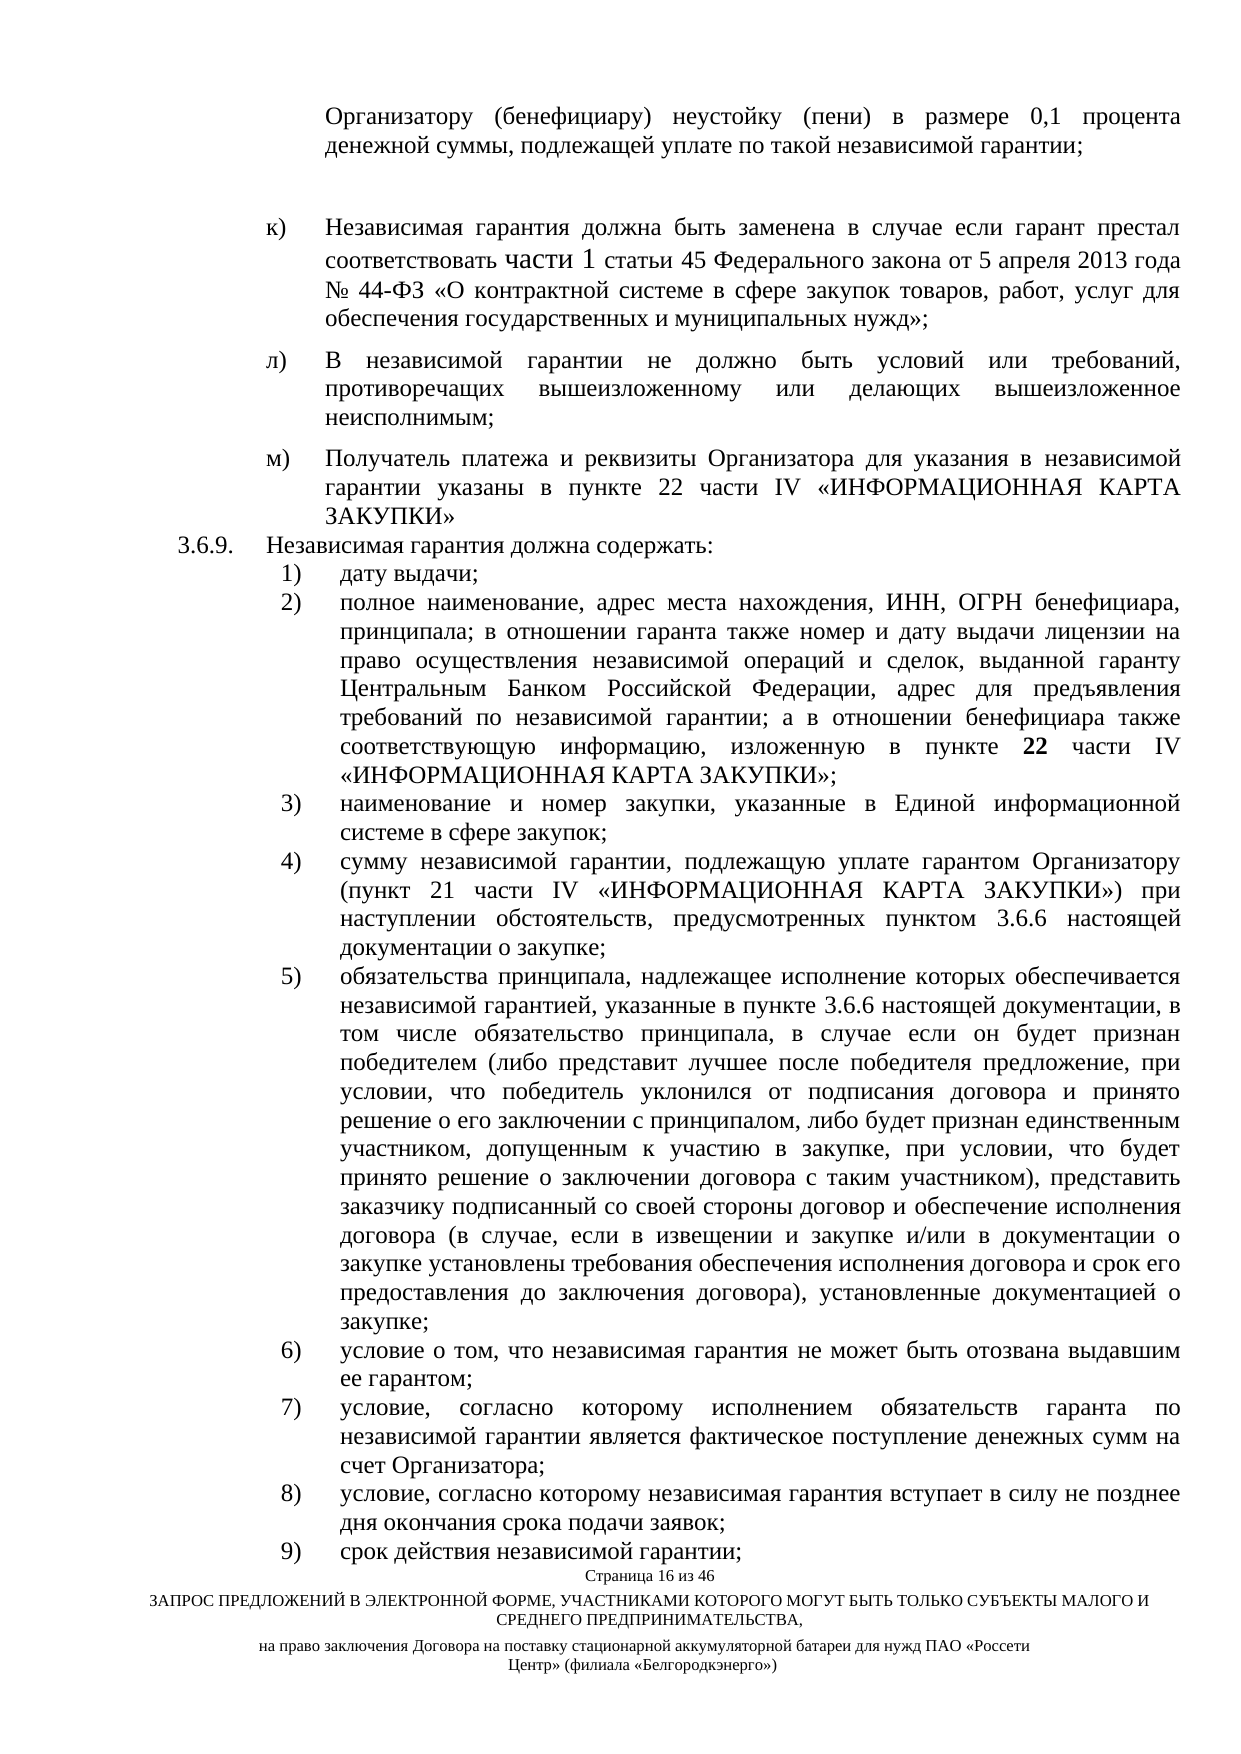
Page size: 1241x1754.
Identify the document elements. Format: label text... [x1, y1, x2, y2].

list Получатель платежа и реквизиты Организатора для указания в независимой гарантии указаны в пункте 22 части IV «ИНФОРМАЦИОННАЯ КАРТА ЗАКУПКИ» [266, 443, 1181, 530]
list наименование и номер закупки, указанные в Единой информационной системе в сфере закупок; [281, 788, 1181, 846]
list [266, 101, 1181, 159]
list сумму независимой гарантии, подлежащую уплате гарантом Организатору (пункт 21 части IV «ИНФОРМАЦИОННАЯ КАРТА ЗАКУПКИ») при наступлении обстоятельств, предусмотренных пунктом 3.6.6 настоящей документации о закупке; [281, 846, 1181, 961]
list условие о том, что независимая гарантия не может быть отозвана выдавшим ее гарантом; [281, 1335, 1181, 1392]
subtitle Независимая гарантия должна содержать: [118, 530, 1181, 558]
list Независимая гарантия должна быть заменена в случае если гарант престал соответствовать части 1 статьи 45 Федерального закона от 5 апреля 2013 года № 44-ФЗ «О контрактной системе в сфере закупок товаров, работ, услуг для обеспечения государственных и муниципальных нужд»; [266, 212, 1181, 332]
list обязательства принципала, надлежащее исполнение которых обеспечивается независимой гарантией, указанные в пункте 3.6.6 настоящей документации, в том числе обязательство принципала, в случае если он будет признан победителем (либо представит лучшее после победителя предложение, при условии, что победитель уклонился от подписания договора и принято решение о его заключении с принципалом, либо будет признан единственным участником, допущенным к участию в закупке, при условии, что будет принято решение о заключении договора с таким участником), представить заказчику подписанный со своей стороны договор и обеспечение исполнения договора (в случае, если в извещении и закупке и/или в документации о закупке установлены требования обеспечения исполнения договора и срок его предоставления до заключения договора), установленные документацией о закупке; [281, 961, 1181, 1335]
list дату выдачи; [281, 558, 1181, 587]
list В независимой гарантии не должно быть условий или требований, противоречащих вышеизложенному или делающих вышеизложенное неисполнимым; [266, 345, 1181, 431]
list срок действия независимой гарантии; [281, 1536, 1181, 1565]
list условие, согласно которому независимая гарантия вступает в силу не позднее дня окончания срока подачи заявок; [281, 1478, 1181, 1536]
list условие, согласно которому исполнением обязательств гаранта по независимой гарантии является фактическое поступление денежных сумм на счет Организатора; [281, 1392, 1181, 1478]
list полное наименование, адрес места нахождения, ИНН, ОГРН бенефициара, принципала; в отношении гаранта также номер и дату выдачи лицензии на право осуществления независимой операций и сделок, выданной гаранту Центральным Банком Российской Федерации, адрес для предъявления требований по независимой гарантии; а в отношении бенефициара также соответствующую информацию, изложенную в пункте 22 части IV «ИНФОРМАЦИОННАЯ КАРТА ЗАКУПКИ»; [281, 587, 1181, 788]
